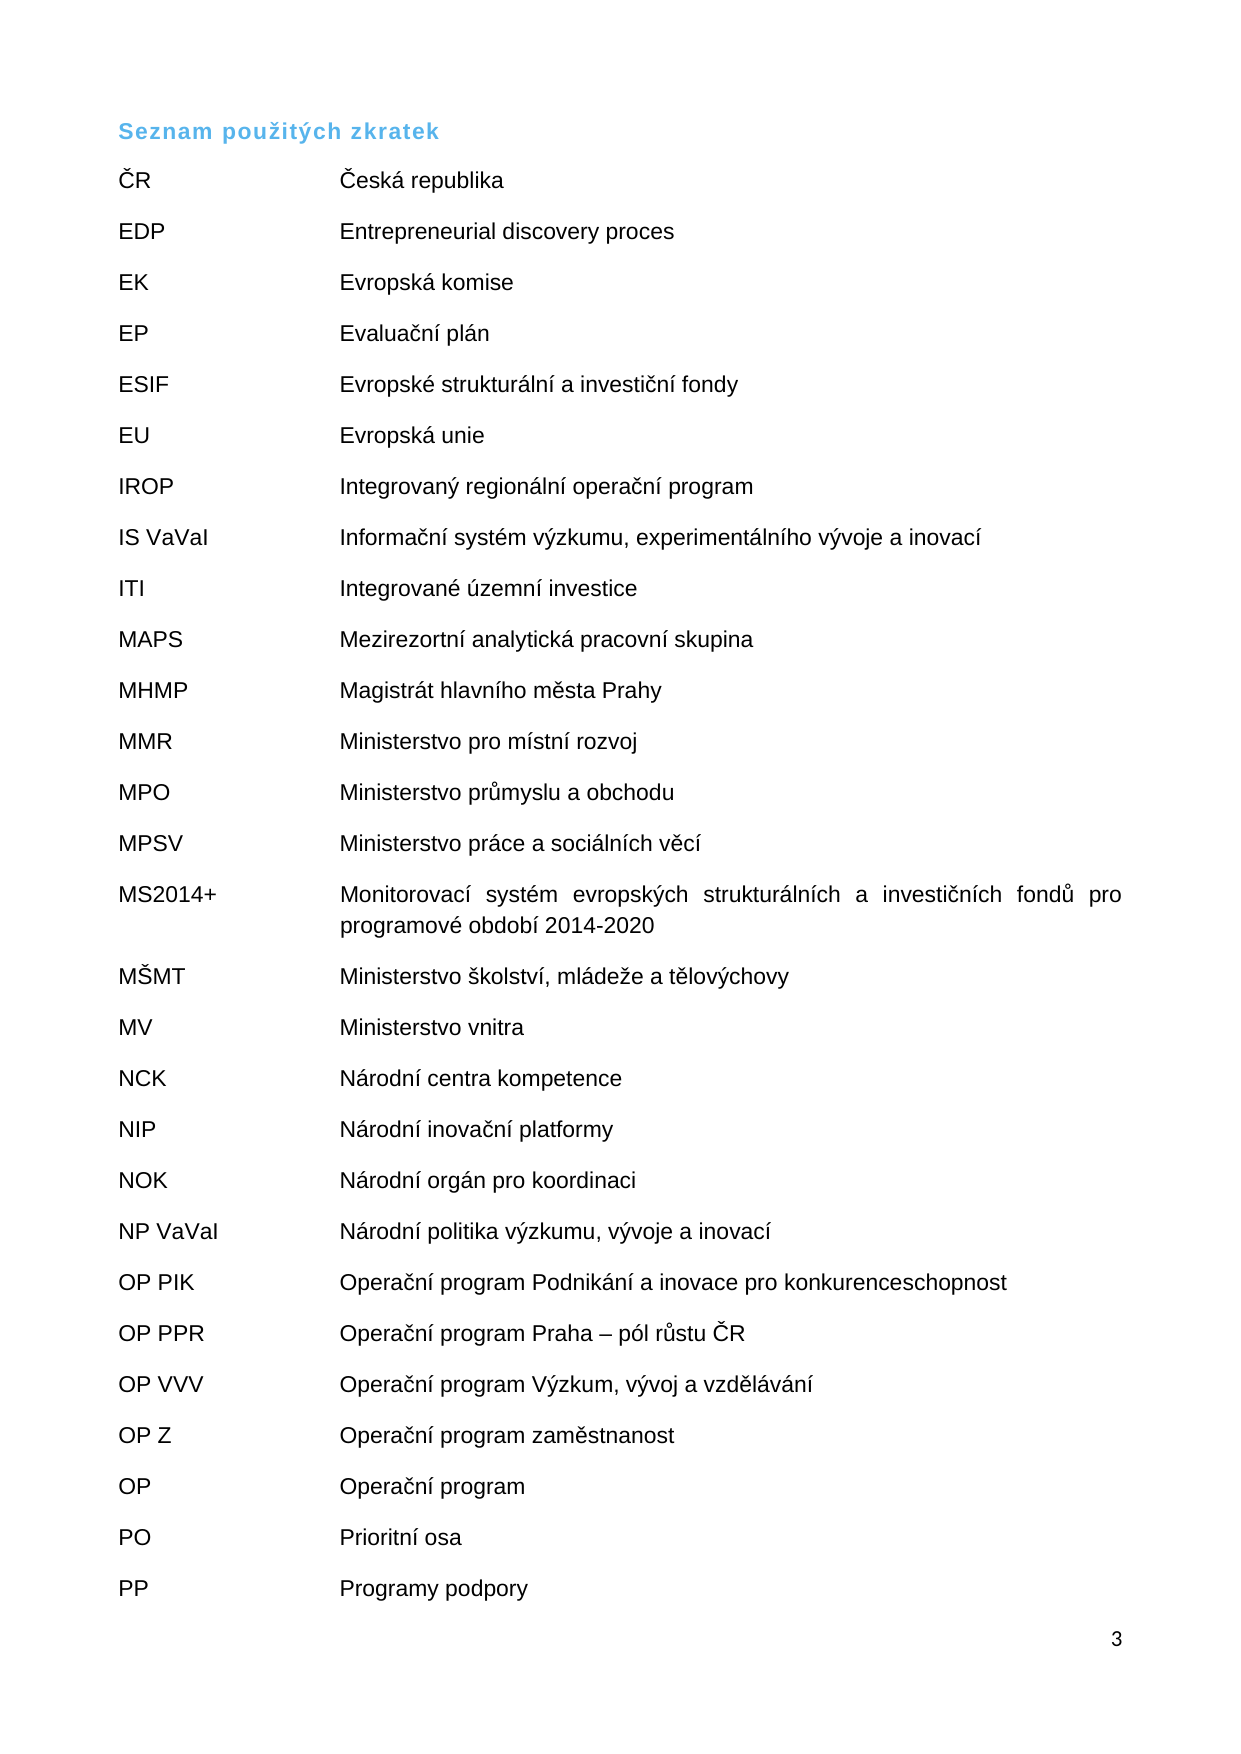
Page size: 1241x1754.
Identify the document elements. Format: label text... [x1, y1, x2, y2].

text PP Programy podpory [118, 1575, 1122, 1602]
text NIP Národní inovační platformy [118, 1116, 1122, 1142]
text EK Evropská komise [118, 269, 1122, 295]
text IROP Integrovaný regionální operační program [118, 473, 1122, 499]
text NP VaVaI Národní politika výzkumu, vývoje a inovací [118, 1218, 1122, 1244]
text MHMP Magistrát hlavního města Prahy [118, 677, 1122, 704]
text NOK Národní orgán pro koordinaci [118, 1167, 1122, 1193]
text MPSV Ministerstvo práce a sociálních věcí [118, 830, 1122, 857]
text OP Operační program [118, 1473, 1122, 1499]
text MPO Ministerstvo průmyslu a obchodu [118, 779, 1122, 806]
text MAPS Mezirezortní analytická pracovní skupina [118, 626, 1122, 653]
text EP Evaluační plán [118, 320, 1122, 346]
subtitle Seznam použitých zkratek [118, 118, 1122, 144]
text OP VVV Operační program Výzkum, vývoj a vzdělávání [118, 1371, 1122, 1397]
text MŠMT Ministerstvo školství, mládeže a tělovýchovy [118, 963, 1122, 989]
text EU Evropská unie [118, 422, 1122, 448]
text OP PPR Operační program Praha – pól růstu ČR [118, 1320, 1122, 1346]
text MS2014+ Monitorovací systém evropských strukturálních a investičních fondů pro programové období 2014-2020 [118, 881, 1122, 938]
text NCK Národní centra kompetence [118, 1065, 1122, 1091]
text EDP Entrepreneurial discovery proces [118, 218, 1122, 244]
text MMR Ministerstvo pro místní rozvoj [118, 728, 1122, 755]
text ESIF Evropské strukturální a investiční fondy [118, 371, 1122, 397]
text IS VaVaI Informační systém výzkumu, experimentálního vývoje a inovací [118, 524, 1122, 551]
text OP PIK Operační program Podnikání a inovace pro konkurenceschopnost [118, 1269, 1122, 1295]
text ITI Integrované územní investice [118, 575, 1122, 602]
text PO Prioritní osa [118, 1524, 1122, 1551]
text MV Ministerstvo vnitra [118, 1014, 1122, 1040]
text OP Z Operační program zaměstnanost [118, 1422, 1122, 1448]
text ČR Česká republika [118, 167, 1122, 193]
